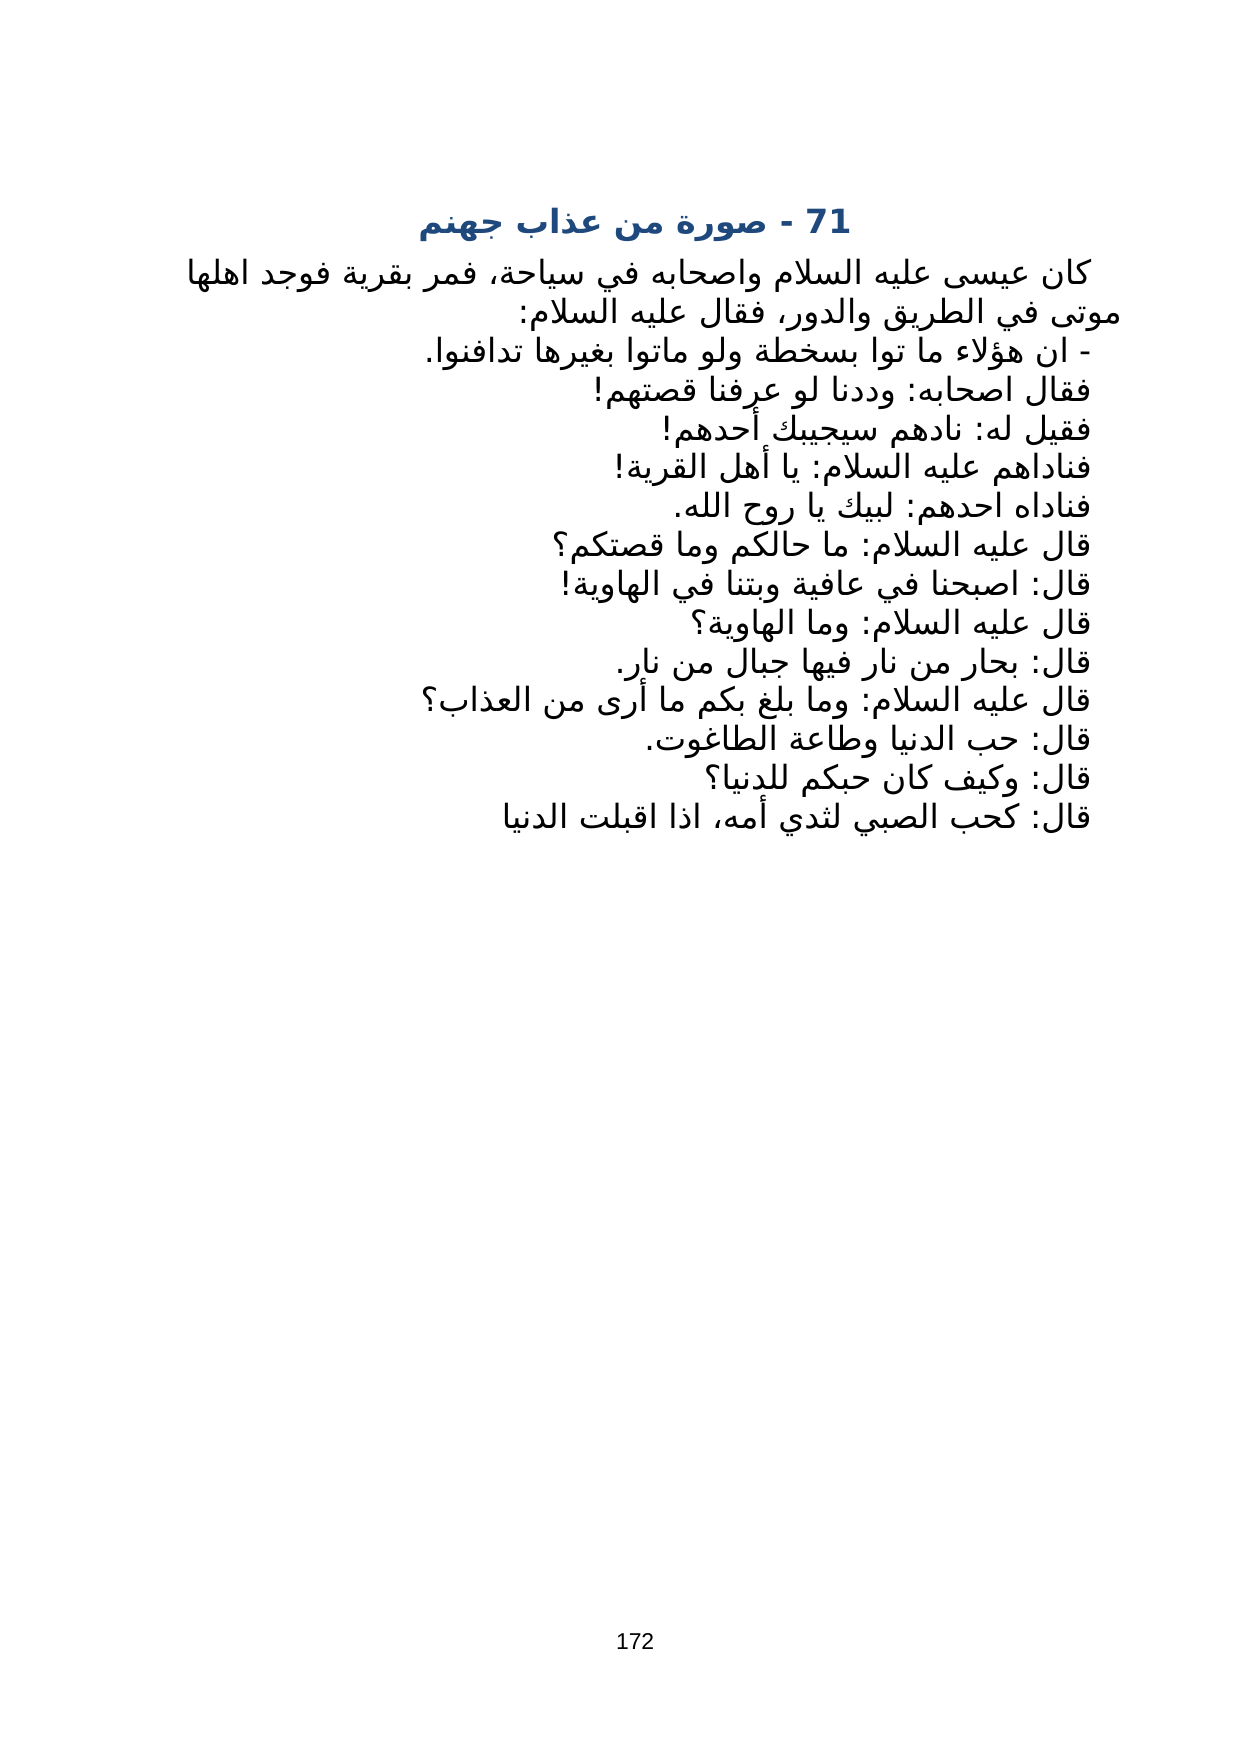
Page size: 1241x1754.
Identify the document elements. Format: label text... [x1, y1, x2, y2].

text فقيل له: نادهم سيجيبك أحدهم! [148, 409, 1122, 448]
text قال: حب الدنيا وطاعة الطاغوت. [148, 720, 1122, 759]
text قال: اصبحنا في عافية وبتنا في الهاوية! [148, 564, 1122, 603]
text قال عليه السلام: ما حالكم وما قصتكم؟ [148, 526, 1122, 564]
text فناداهم عليه السلام: يا أهل القرية! [148, 448, 1122, 487]
text قال عليه السلام: وما الهاوية؟ [148, 603, 1122, 642]
text - ان هؤلاء ما توا بسخطة ولو ماتوا بغيرها تدافنوا. [148, 331, 1122, 370]
text قال عليه السلام: وما بلغ بكم ما أرى من العذاب؟ [148, 681, 1122, 720]
subtitle 71 - صورة من عذاب جهنم [148, 202, 1122, 241]
text كان عيسى عليه السلام واصحابه في سياحة، فمر بقرية فوجد اهلها موتى في الطريق والدور، فقال عليه السلام: [148, 253, 1122, 331]
text فناداه احدهم: لبيك يا روح الله. [148, 487, 1122, 526]
text قال: وكيف كان حبكم للدنيا؟ [148, 759, 1122, 797]
text فقال اصحابه: وددنا لو عرفنا قصتهم! [148, 370, 1122, 409]
text قال: بحار من نار فيها جبال من نار. [148, 642, 1122, 681]
text قال: كحب الصبي لثدي أمه، اذا اقبلت الدنيا [148, 797, 1122, 836]
